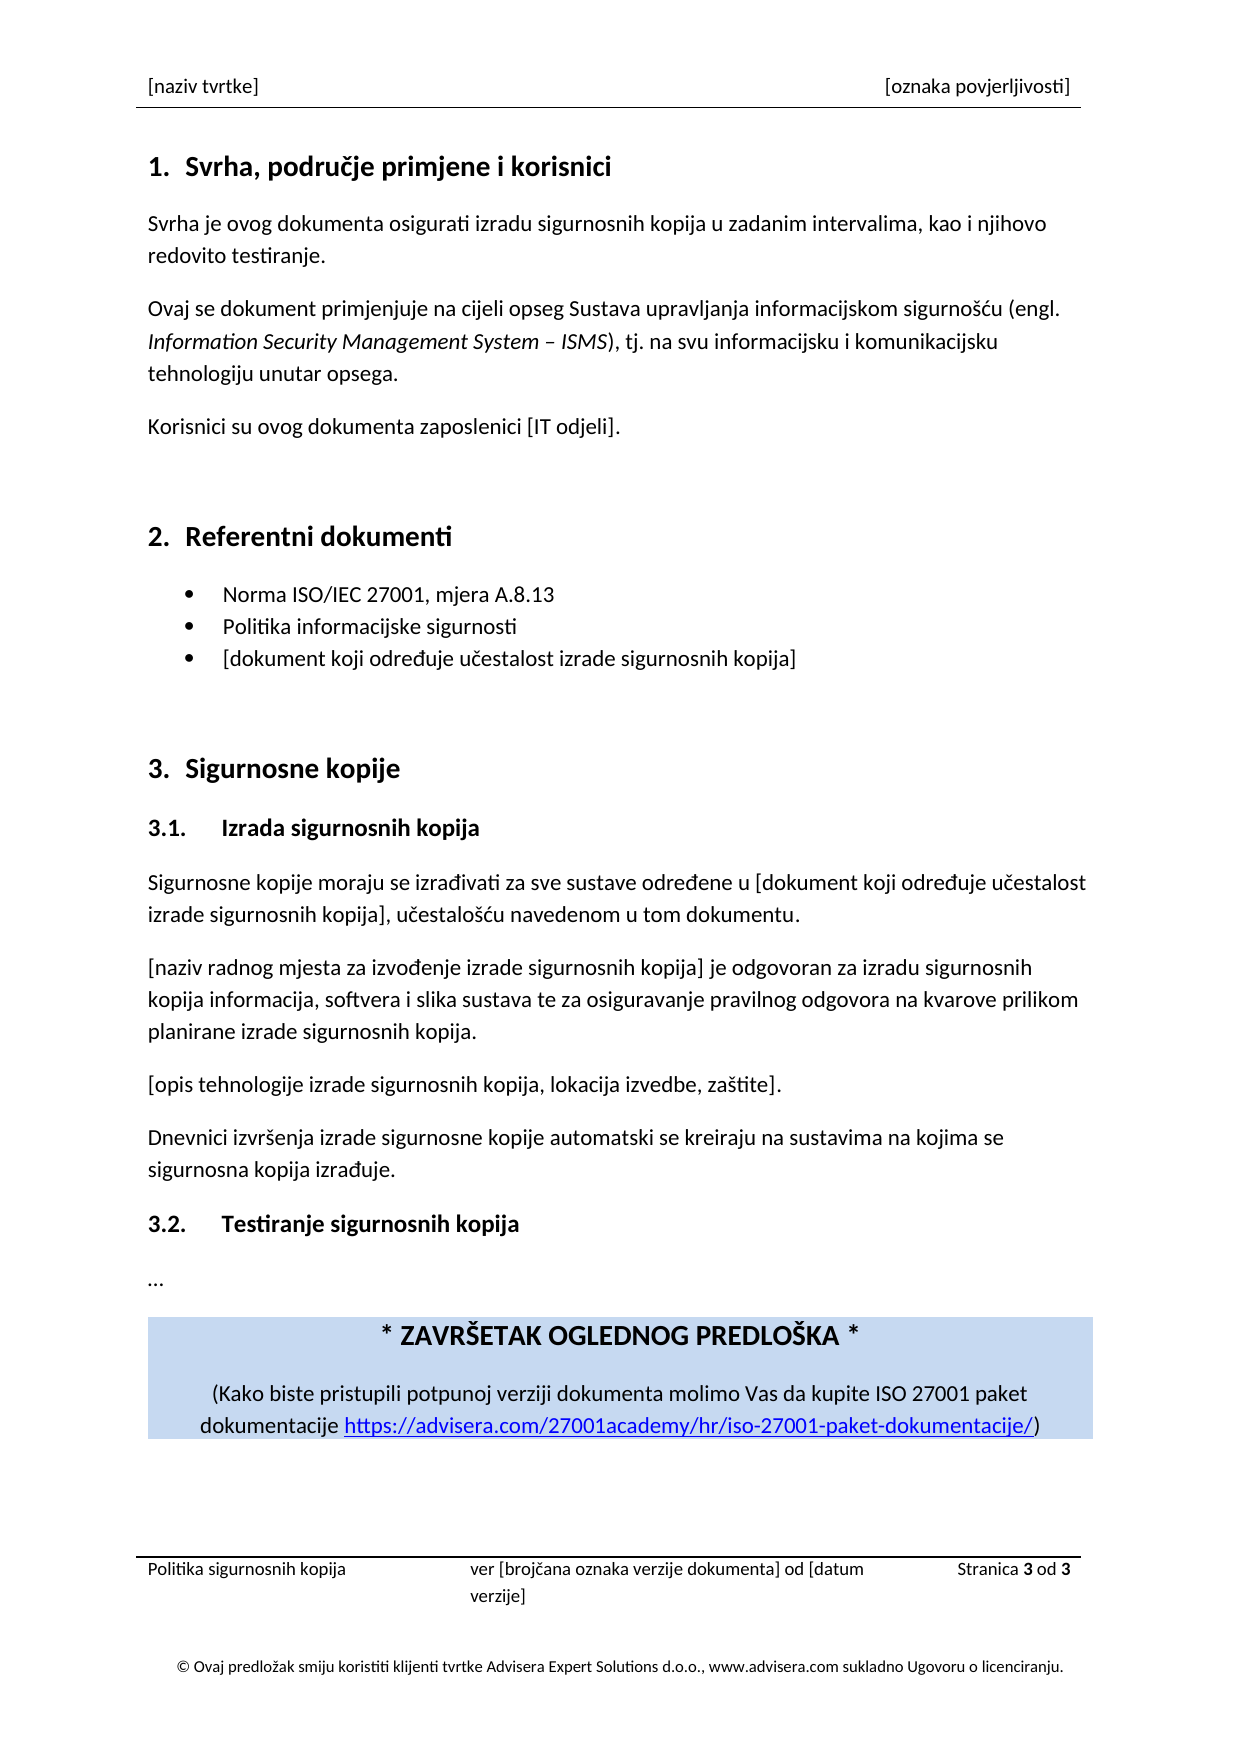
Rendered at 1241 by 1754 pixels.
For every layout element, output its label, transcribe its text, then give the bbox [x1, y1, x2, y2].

subtitle Testiranje sigurnosnih kopija [148, 1209, 1093, 1239]
list [dokument koji određuje učestalost izrade sigurnosnih kopija] [185, 644, 1093, 672]
list Norma ISO/IEC 27001, mjera A.8.13 [185, 580, 1093, 608]
subtitle Svrha, područje primjene i korisnici [148, 148, 1093, 183]
text Dnevnici izvršenja izrade sigurnosne kopije automatski se kreiraju na sustavima na kojima se sigurnosna kopija izrađuje. [148, 1123, 1093, 1184]
subtitle Sigurnosne kopije [148, 750, 1093, 786]
subtitle Referentni dokumenti [148, 518, 1093, 554]
text Korisnici su ovog dokumenta zaposlenici [IT odjeli]. [148, 412, 1093, 440]
text Ovaj se dokument primjenjuje na cijeli opseg Sustava upravljanja informacijskom sigurnošću (engl. Information Security Management System – ISMS), tj. na svu informacijsku i komunikacijsku tehnologiju unutar opsega. [148, 294, 1093, 387]
text [naziv radnog mjesta za izvođenje izrade sigurnosnih kopija] je odgovoran za izradu sigurnosnih kopija informacija, softvera i slika sustava te za osiguravanje pravilnog odgovora na kvarove prilikom planirane izrade sigurnosnih kopija. [148, 953, 1093, 1045]
text Svrha je ovog dokumenta osigurati izradu sigurnosnih kopija u zadanim intervalima, kao i njihovo redovito testiranje. [148, 209, 1093, 269]
text … [148, 1264, 1093, 1292]
list Politika informacijske sigurnosti [185, 612, 1093, 640]
text Sigurnosne kopije moraju se izrađivati za sve sustave određene u [dokument koji određuje učestalost izrade sigurnosnih kopija], učestalošću navedenom u tom dokumentu. [148, 868, 1093, 928]
text (Kako biste pristupili potpunoj verziji dokumenta molimo Vas da kupite ISO 27001 paket dokumentacije https://advisera.com/27001academy/hr/iso-27001-paket-dokumentacije/) [148, 1379, 1093, 1439]
text [opis tehnologije izrade sigurnosnih kopija, lokacija izvedbe, zaštite]. [148, 1070, 1093, 1098]
subtitle Izrada sigurnosnih kopija [148, 812, 1093, 842]
text * ZAVRŠETAK OGLEDNOG PREDLOŠKA * [148, 1317, 1093, 1353]
